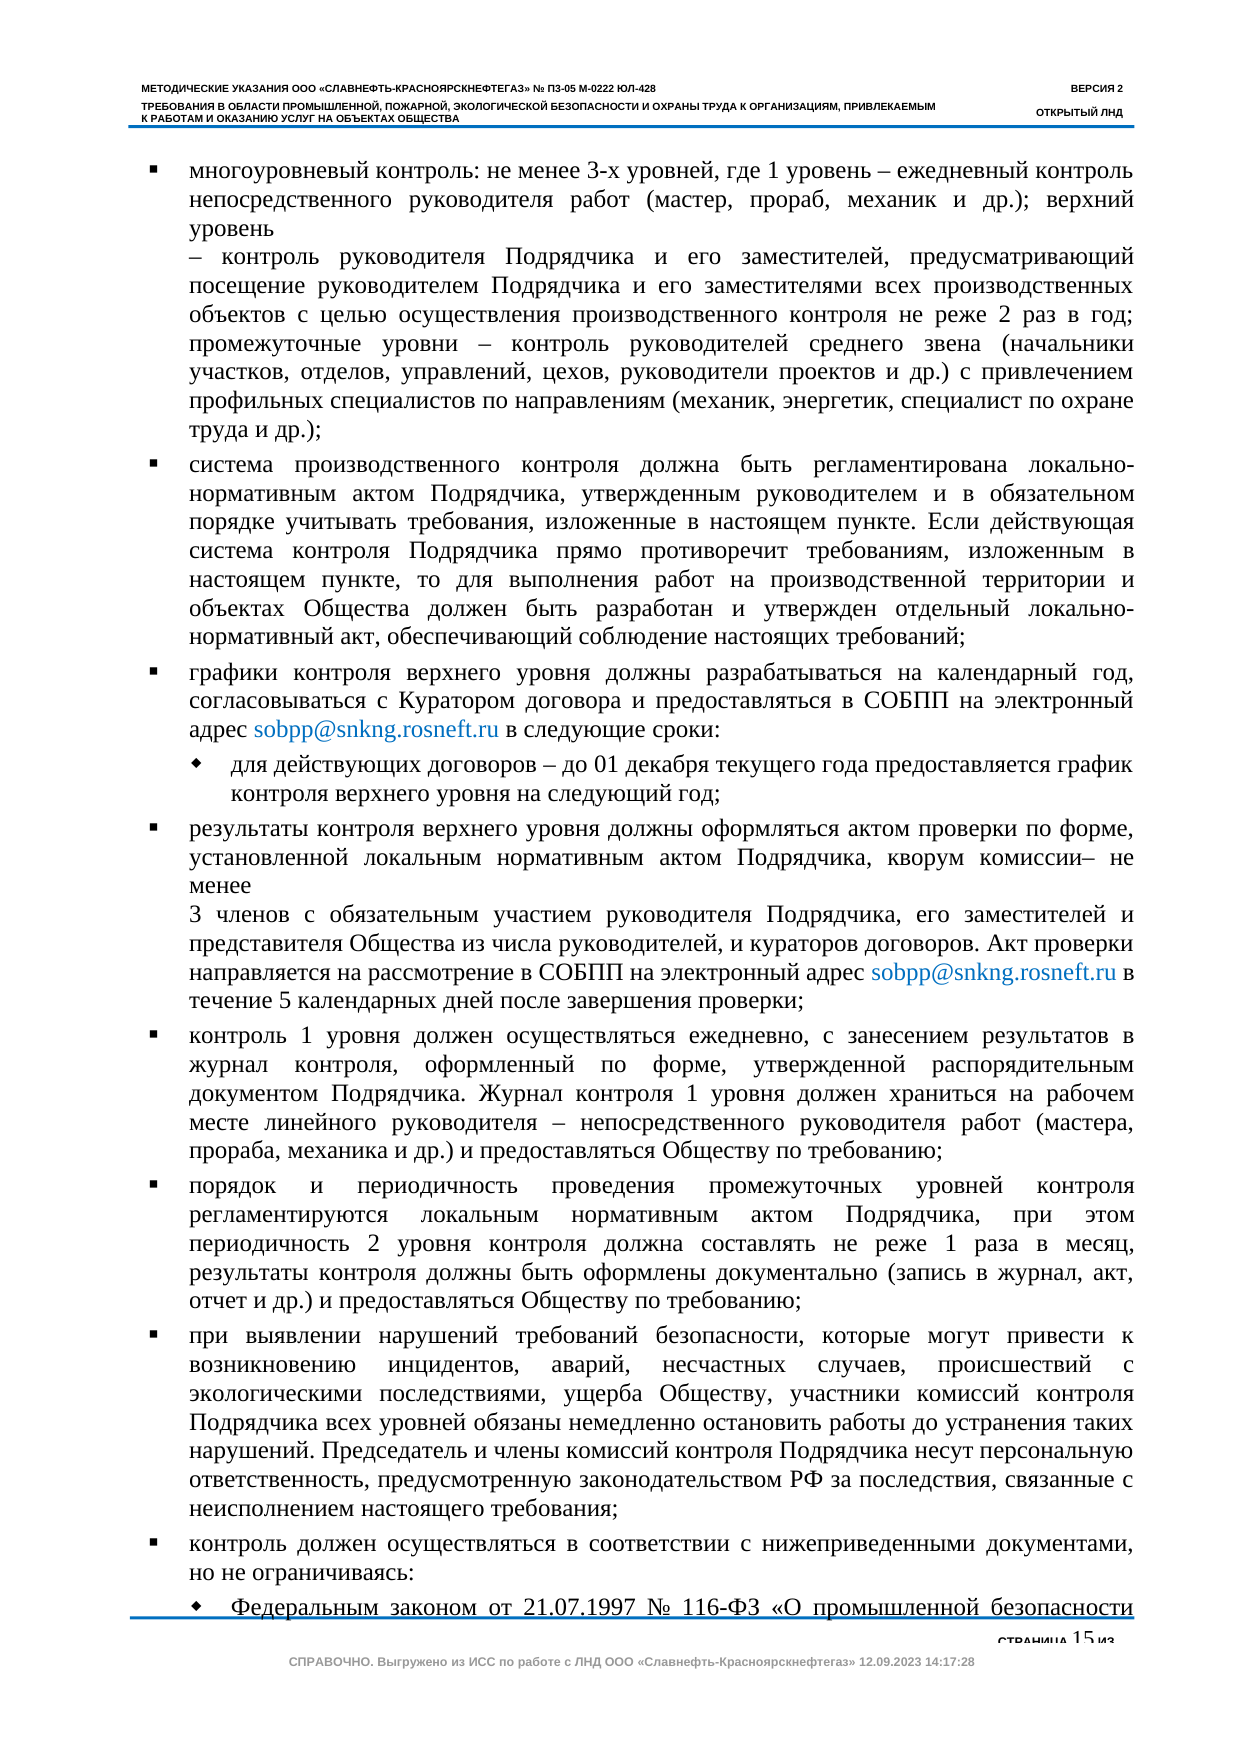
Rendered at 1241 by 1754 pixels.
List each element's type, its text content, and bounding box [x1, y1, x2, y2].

list результаты контроля верхнего уровня должны оформляться актом проверки по форме, установленной локальным нормативным актом Подрядчика, кворум комиссии– не менее [148, 813, 1134, 899]
list контроль 1 уровня должен осуществляться ежедневно, с занесением результатов в журнал контроля, оформленный по форме, утвержденной распорядительным документом Подрядчика. Журнал контроля 1 уровня должен храниться на рабочем месте линейного руководителя – непосредственного руководителя работ (мастера, прораба, механика и др.) и предоставляться Обществу по требованию; [148, 1020, 1135, 1164]
list порядок и периодичность проведения промежуточных уровней контроля регламентируются локальным нормативным актом Подрядчика, при этом периодичность 2 уровня контроля должна составлять не реже 1 раза в месяц, результаты контроля должны быть оформлены документально (запись в журнал, акт, отчет и др.) и предоставляться Обществу по требованию; [148, 1170, 1134, 1314]
list при выявлении нарушений требований безопасности, которые могут привести к возникновению инцидентов, аварий, несчастных случаев, происшествий с экологическими последствиями, ущерба Обществу, участники комиссий контроля Подрядчика всех уровней обязаны немедленно остановить работы до устранения таких нарушений. Председатель и члены комиссий контроля Подрядчика несут персональную ответственность, предусмотренную законодательством РФ за последствия, связанные с неисполнением настоящего требования; [148, 1320, 1134, 1522]
list система производственного контроля должна быть регламентирована локально- нормативным актом Подрядчика, утвержденным руководителем и в обязательном порядке учитывать требования, изложенные в настоящем пункте. Если действующая система контроля Подрядчика прямо противоречит требованиям, изложенным в настоящем пункте, то для выполнения работ на производственной территории и объектах Общества должен быть разработан и утвержден отдельный локально- нормативный акт, обеспечивающий соблюдение настоящих требований; [148, 449, 1135, 650]
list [189, 1592, 1134, 1621]
list контроль должен осуществляться в соответствии с нижеприведенными документами, но не ограничиваясь: [148, 1528, 1134, 1586]
text – контроль руководителя Подрядчика и его заместителей, предусматривающий посещение руководителем Подрядчика и его заместителями всех производственных объектов с целью осуществления производственного контроля не реже 2 раз в год; промежуточные уровни – контроль руководителей среднего звена (начальники участков, отделов, управлений, цехов, руководители проектов и др.) с привлечением профильных специалистов по направлениям (механик, энергетик, специалист по охране труда и др.); [189, 241, 1134, 443]
text 3 членов с обязательным участием руководителя Подрядчика, его заместителей и представителя Общества из числа руководителей, и кураторов договоров. Акт проверки направляется на рассмотрение в СОБПП на электронный адрес sobpp@snkng.rosneft.ru в течение 5 календарных дней после завершения проверки; [189, 899, 1134, 1014]
list многоуровневый контроль: не менее 3-х уровней, где 1 уровень – ежедневный контроль непосредственного руководителя работ (мастер, прораб, механик и др.); верхний уровень [148, 155, 1134, 241]
list для действующих договоров – до 01 декабря текущего года предоставляется график контроля верхнего уровня на следующий год; [189, 749, 1134, 807]
list графики контроля верхнего уровня должны разрабатываться на календарный год, согласовываться с Куратором договора и предоставляться в СОБПП на электронный адрес sobpp@snkng.rosneft.ru в следующие сроки: [148, 657, 1134, 743]
